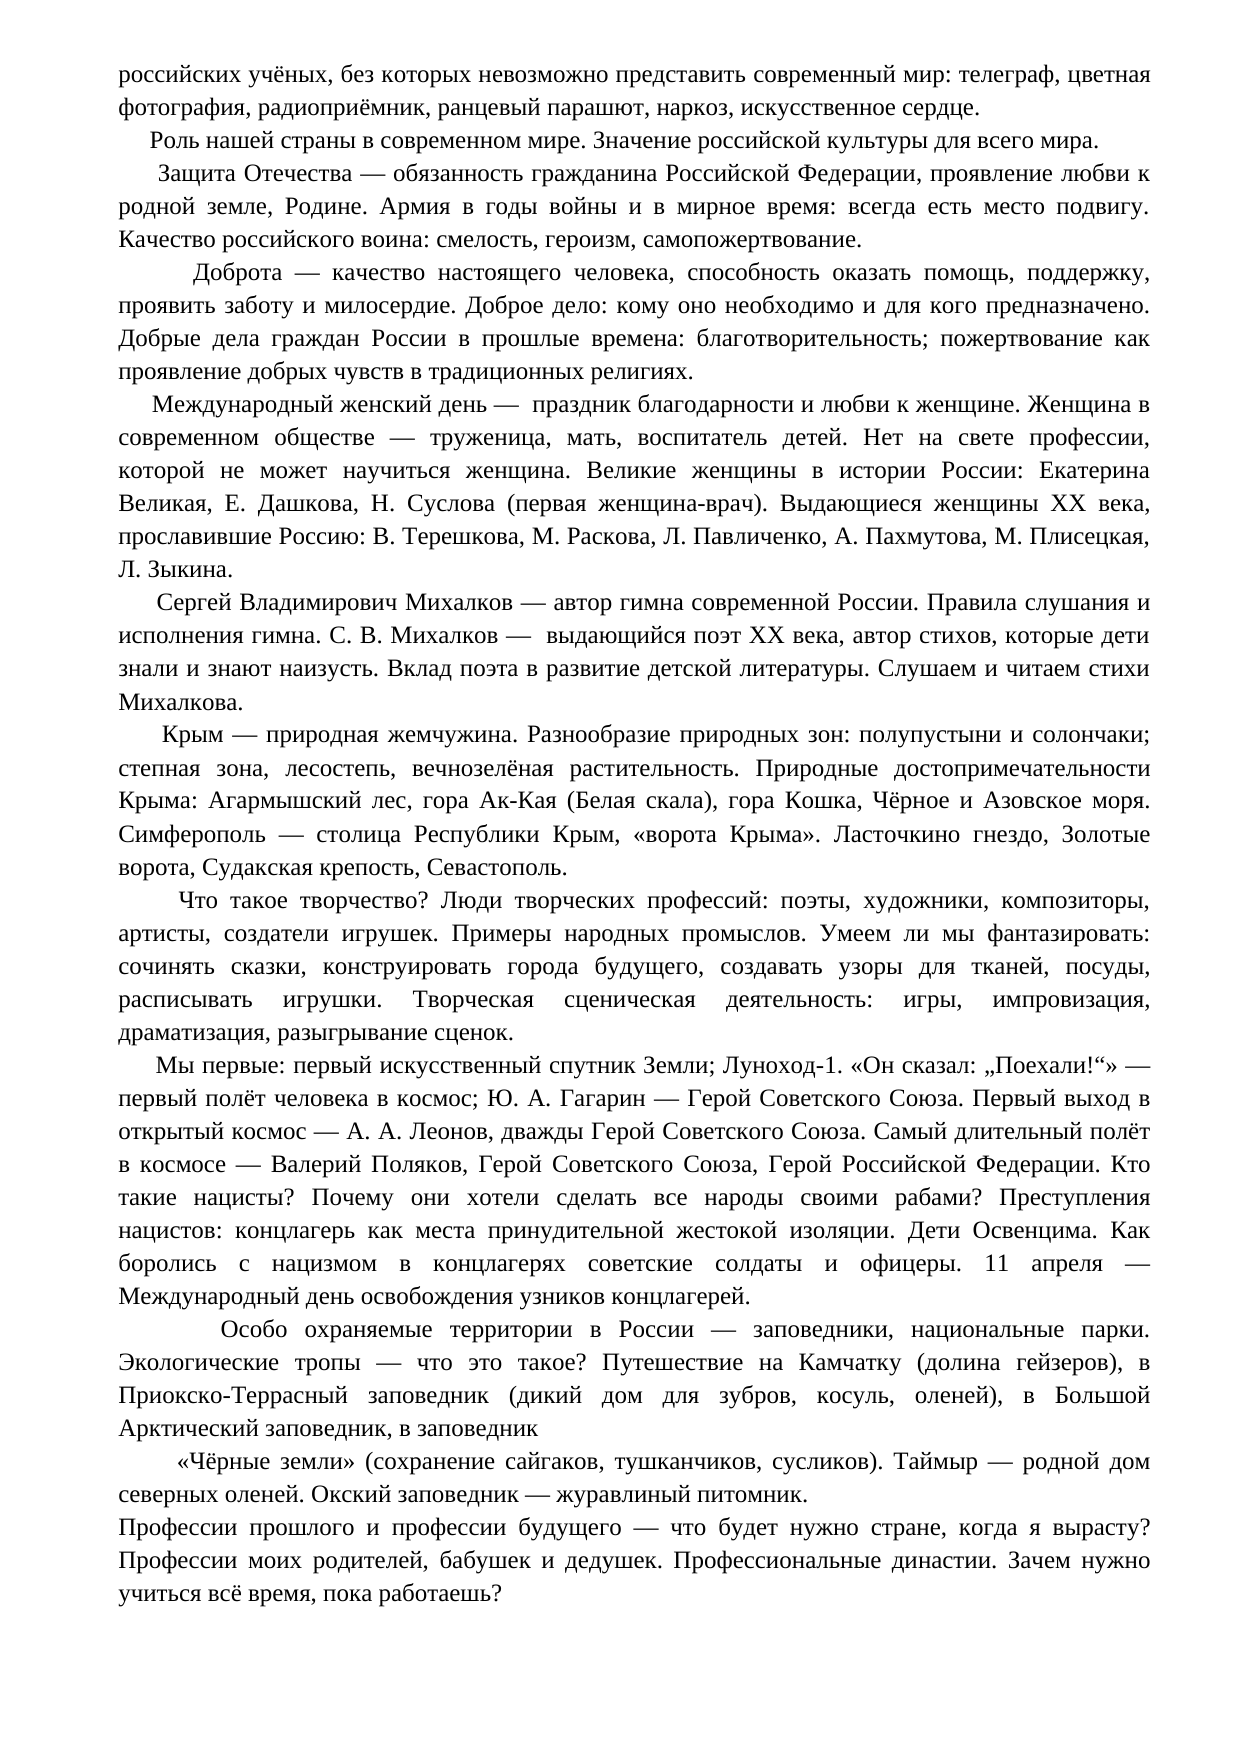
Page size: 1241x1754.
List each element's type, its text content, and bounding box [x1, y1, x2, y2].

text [118, 59, 1152, 121]
text Международный женский день — праздник благодарности и любви к женщине. Женщина в современном обществе — труженица, мать, воспитатель детей. Нет на свете профессии, которой не может научиться женщина. Великие женщины в истории России: Екатерина Великая, Е. Дашкова, Н. Суслова (первая женщина-врач). Выдающиеся женщины ХХ века, прославившие Россию: В. Терешкова, М. Раскова, Л. Павличенко, А. Пахмутова, М. Плисецкая, Л. Зыкина. [118, 389, 1152, 583]
text «Чёрные земли» (сохранение сайгаков, тушканчиков, сусликов). Таймыр — родной дом северных оленей. Окский заповедник — журавлиный питомник. [118, 1446, 1152, 1508]
text Профессии прошлого и профессии будущего — что будет нужно стране, когда я вырасту? Профессии моих родителей, бабушек и дедушек. Профессиональные династии. Зачем нужно учиться всё время, пока работаешь? [118, 1512, 1152, 1607]
text Сергей Владимирович Михалков — автор гимна современной России. Правила слушания и исполнения гимна. С. В. Михалков — выдающийся поэт ХХ века, автор стихов, которые дети знали и знают наизусть. Вклад поэта в развитие детской литературы. Слушаем и читаем стихи Михалкова. [118, 587, 1152, 715]
text Что такое творчество? Люди творческих профессий: поэты, художники, композиторы, артисты, создатели игрушек. Примеры народных промыслов. Умеем ли мы фантазировать: сочинять сказки, конструировать города будущего, создавать узоры для тканей, посуды, расписывать игрушки. Творческая сценическая деятельность: игры, импровизация, драматизация, разыгрывание сценок. [118, 885, 1152, 1046]
text Мы первые: первый искусственный спутник Земли; Луноход-1. «Он сказал: „Поехали!“» — первый полёт человека в космос; Ю. А. Гагарин — Герой Советского Союза. Первый выход в открытый космос — А. А. Леонов, дважды Герой Советского Союза. Самый длительный полёт в космосе — Валерий Поляков, Герой Советского Союза, Герой Российской Федерации. Кто такие нацисты? Почему они хотели сделать все народы своими рабами? Преступления нацистов: концлагерь как места принудительной жестокой изоляции. Дети Освенцима. Как боролись с нацизмом в концлагерях советские солдаты и офицеры. 11 апреля — Международный день освобождения узников концлагерей. [118, 1050, 1152, 1310]
text Особо охраняемые территории в России — заповедники, национальные парки. Экологические тропы — что это такое? Путешествие на Камчатку (долина гейзеров), в Приокско-Террасный заповедник (дикий дом для зубров, косуль, оленей), в Большой Арктический заповедник, в заповедник [118, 1314, 1152, 1442]
text Роль нашей страны в современном мире. Значение российской культуры для всего мира. [118, 125, 1152, 154]
text Защита Отечества — обязанность гражданина Российской Федерации, проявление любви к родной земле, Родине. Армия в годы войны и в мирное время: всегда есть место подвигу. Качество российского воина: смелость, героизм, самопожертвование. [118, 158, 1152, 253]
text Доброта — качество настоящего человека, способность оказать помощь, поддержку, проявить заботу и милосердие. Доброе дело: кому оно необходимо и для кого предназначено. Добрые дела граждан России в прошлые времена: благотворительность; пожертвование как проявление добрых чувств в традиционных религиях. [118, 257, 1152, 385]
text Крым — природная жемчужина. Разнообразие природных зон: полупустыни и солончаки; степная зона, лесостепь, вечнозелёная растительность. Природные достопримечательности Крыма: Агармышский лес, гора Ак-Кая (Белая скала), гора Кошка, Чёрное и Азовское моря. Симферополь — столица Республики Крым, «ворота Крыма». Ласточкино гнездо, Золотые ворота, Судакская крепость, Севастополь. [118, 719, 1152, 880]
